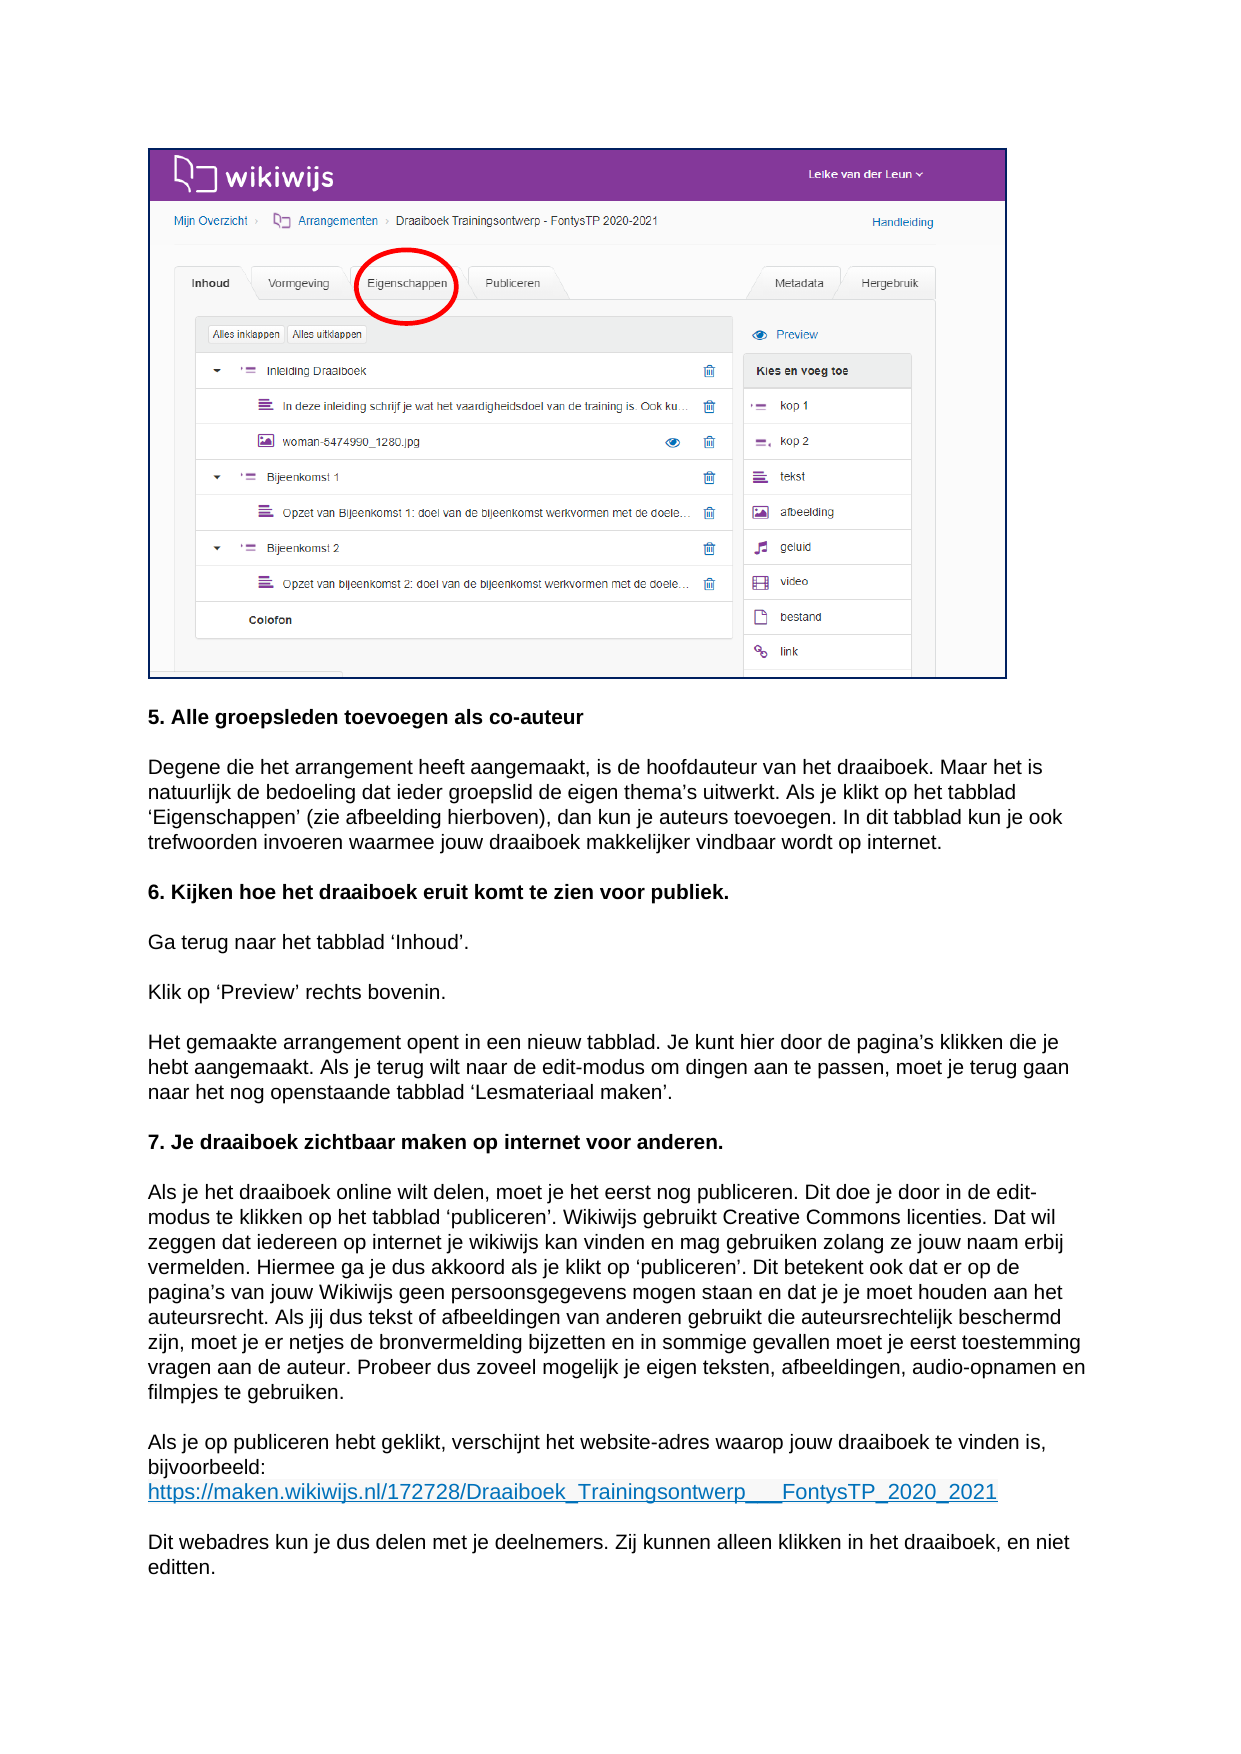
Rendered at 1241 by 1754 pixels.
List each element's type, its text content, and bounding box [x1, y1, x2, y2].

text Het gemaakte arrangement opent in een nieuw tabblad. Je kunt hier door de pagina’s klikken die je hebt aangemaakt. Als je terug wilt naar de edit-modus om dingen aan te passen, moet je terug gaan naar het nog openstaande tabblad ‘Lesmateriaal maken’. [148, 1029, 1093, 1104]
text Ga terug naar het tabblad ‘Inhoud’. [148, 929, 1093, 954]
picture [150, 150, 1005, 677]
text Als je op publiceren hebt geklikt, verschijnt het website-adres waarop jouw draaiboek te vinden is, bijvoorbeeld: https://maken.wikiwijs.nl/172728/Draaiboek_Trainingsontwerp___FontysTP_2020_2021 [148, 1429, 1093, 1504]
text Dit webadres kun je dus delen met je deelnemers. Zij kunnen alleen klikken in het draaiboek, en niet editten. [148, 1529, 1093, 1579]
text 6. Kijken hoe het draaiboek eruit komt te zien voor publiek. [148, 879, 1093, 904]
text 5. Alle groepsleden toevoegen als co-auteur [148, 704, 1093, 729]
text Klik op ‘Preview’ rechts bovenin. [148, 979, 1093, 1004]
text Degene die het arrangement heeft aangemaakt, is de hoofdauteur van het draaiboek. Maar het is natuurlijk de bedoeling dat ieder groepslid de eigen thema’s uitwerkt. Als je klikt op het tabblad ‘Eigenschappen’ (zie afbeelding hierboven), dan kun je auteurs toevoegen. In dit tabblad kun je ook trefwoorden invoeren waarmee jouw draaiboek makkelijker vindbaar wordt op internet. [148, 754, 1093, 854]
text 7. Je draaiboek zichtbaar maken op internet voor anderen. [148, 1129, 1093, 1154]
text Als je het draaiboek online wilt delen, moet je het eerst nog publiceren. Dit doe je door in de edit-modus te klikken op het tabblad ‘publiceren’. Wikiwijs gebruikt Creative Commons licenties. Dat wil zeggen dat iedereen op internet je wikiwijs kan vinden en mag gebruiken zolang ze jouw naam erbij vermelden. Hiermee ga je dus akkoord als je klikt op ‘publiceren’. Dit betekent ook dat er op de pagina’s van jouw Wikiwijs geen persoonsgegevens mogen staan en dat je je moet houden aan het auteursrecht. Als jij dus tekst of afbeeldingen van anderen gebruikt die auteursrechtelijk beschermd zijn, moet je er netjes de bronvermelding bijzetten en in sommige gevallen moet je eerst toestemming vragen aan de auteur. Probeer dus zoveel mogelijk je eigen teksten, afbeeldingen, audio-opnamen en filmpjes te gebruiken. [148, 1179, 1093, 1404]
